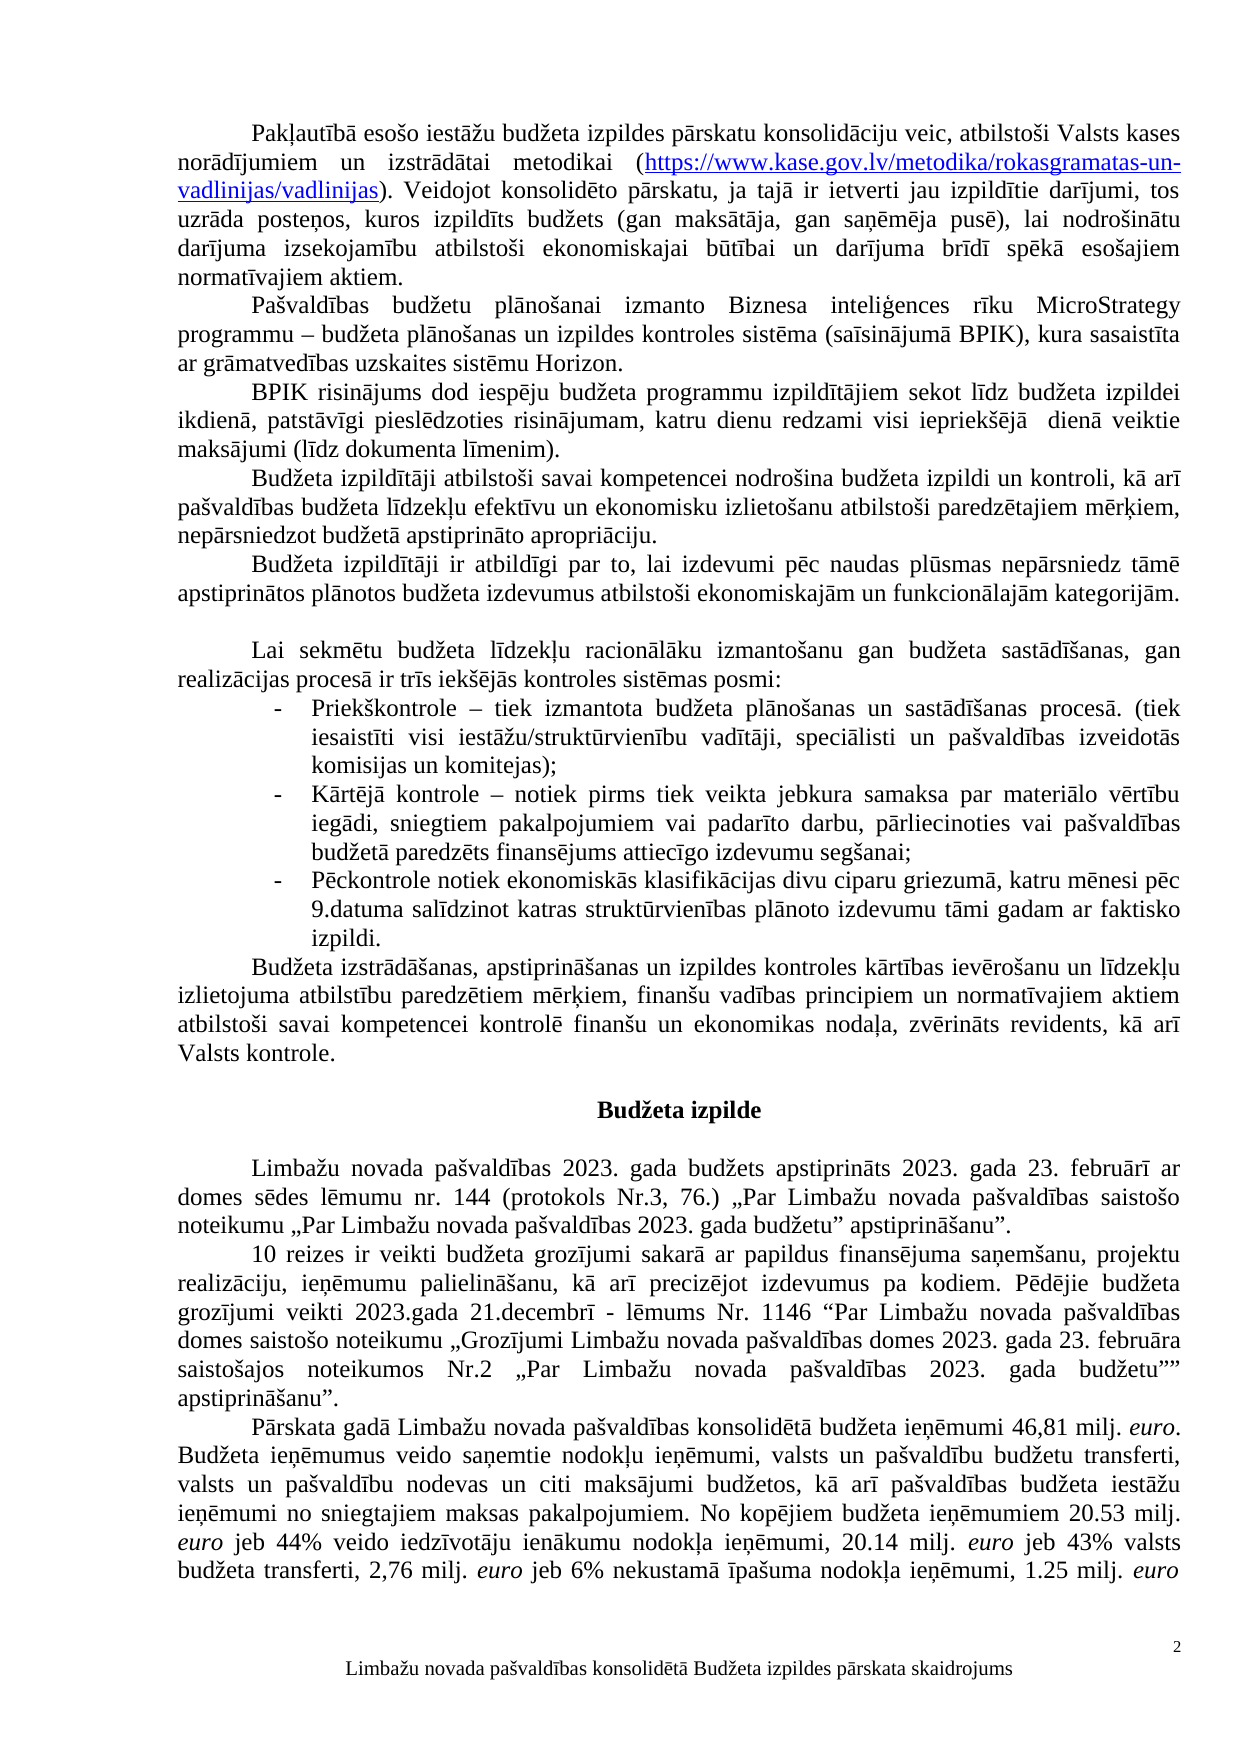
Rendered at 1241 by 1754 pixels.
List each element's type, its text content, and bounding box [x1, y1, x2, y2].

text Budžeta izstrādāšanas, apstiprināšanas un izpildes kontroles kārtības ievērošanu un līdzekļu izlietojuma atbilstību paredzētiem mērķiem, finanšu vadības principiem un normatīvajiem aktiem atbilstoši savai kompetencei kontrolē finanšu un ekonomikas nodaļa, zvērināts revidents, kā arī Valsts kontrole. [177, 952, 1181, 1067]
text 10 reizes ir veikti budžeta grozījumi sakarā ar papildus finansējuma saņemšanu, projektu realizāciju, ieņēmumu palielināšanu, kā arī precizējot izdevumus pa kodiem. Pēdējie budžeta grozījumi veikti 2023.gada 21.decembrī - lēmums Nr. 1146 “Par Limbažu novada pašvaldības domes saistošo noteikumu „Grozījumi Limbažu novada pašvaldības domes 2023. gada 23. februāra saistošajos noteikumos Nr.2 „Par Limbažu novada pašvaldības 2023. gada budžetu”” apstiprināšanu”. [177, 1239, 1181, 1412]
text Budžeta izpildītāji ir atbildīgi par to, lai izdevumi pēc naudas plūsmas nepārsniedz tāmē apstiprinātos plānotos budžeta izdevumus atbilstoši ekonomiskajām un funkcionālajām kategorijām. [177, 549, 1181, 607]
list Pēckontrole notiek ekonomiskās klasifikācijas divu ciparu griezumā, katru mēnesi pēc 9.datuma salīdzinot katras struktūrvienības plānoto izdevumu tāmi gadam ar faktisko izpildi. [274, 866, 1181, 952]
text Budžeta izpilde [177, 1096, 1181, 1124]
text Limbažu novada pašvaldības 2023. gada budžets apstiprināts 2023. gada 23. februārī ar domes sēdes lēmumu nr. 144 (protokols Nr.3, 76.) „Par Limbažu novada pašvaldības saistošo noteikumu „Par Limbažu novada pašvaldības 2023. gada budžetu” apstiprināšanu”. [177, 1153, 1181, 1239]
text Lai sekmētu budžeta līdzekļu racionālāku izmantošanu gan budžeta sastādīšanas, gan realizācijas procesā ir trīs iekšējās kontroles sistēmas posmi: [177, 636, 1181, 693]
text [177, 1412, 1181, 1584]
list Priekškontrole – tiek izmantota budžeta plānošanas un sastādīšanas procesā. (tiek iesaistīti visi iestāžu/struktūrvienību vadītāji, speciālisti un pašvaldības izveidotās komisijas un komitejas); [274, 693, 1181, 779]
text BPIK risinājums dod iespēju budžeta programmu izpildītājiem sekot līdz budžeta izpildei ikdienā, patstāvīgi pieslēdzoties risinājumam, katru dienu redzami visi iepriekšējā dienā veiktie maksājumi (līdz dokumenta līmenim). [177, 377, 1181, 463]
text Pakļautībā esošo iestāžu budžeta izpildes pārskatu konsolidāciju veic, atbilstoši Valsts kases norādījumiem un izstrādātai metodikai (https://www.kase.gov.lv/metodika/rokasgramatas-un-vadlinijas/vadlinijas). Veidojot konsolidēto pārskatu, ja tajā ir ietverti jau izpildītie darījumi, tos uzrāda posteņos, kuros izpildīts budžets (gan maksātāja, gan saņēmēja pusē), lai nodrošinātu darījuma izsekojamību atbilstoši ekonomiskajai būtībai un darījuma brīdī spēkā esošajiem normatīvajiem aktiem. [177, 118, 1181, 291]
text Budžeta izpildītāji atbilstoši savai kompetencei nodrošina budžeta izpildi un kontroli, kā arī pašvaldības budžeta līdzekļu efektīvu un ekonomisku izlietošanu atbilstoši paredzētajiem mērķiem, nepārsniedzot budžetā apstiprināto apropriāciju. [177, 463, 1181, 549]
list Kārtējā kontrole – notiek pirms tiek veikta jebkura samaksa par materiālo vērtību iegādi, sniegtiem pakalpojumiem vai padarīto darbu, pārliecinoties vai pašvaldības budžetā paredzēts finansējums attiecīgo izdevumu segšanai; [274, 779, 1181, 866]
text Pašvaldības budžetu plānošanai izmanto Biznesa inteliģences rīku MicroStrategy programmu – budžeta plānošanas un izpildes kontroles sistēma (saīsinājumā BPIK), kura sasaistīta ar grāmatvedības uzskaites sistēmu Horizon. [177, 291, 1181, 377]
